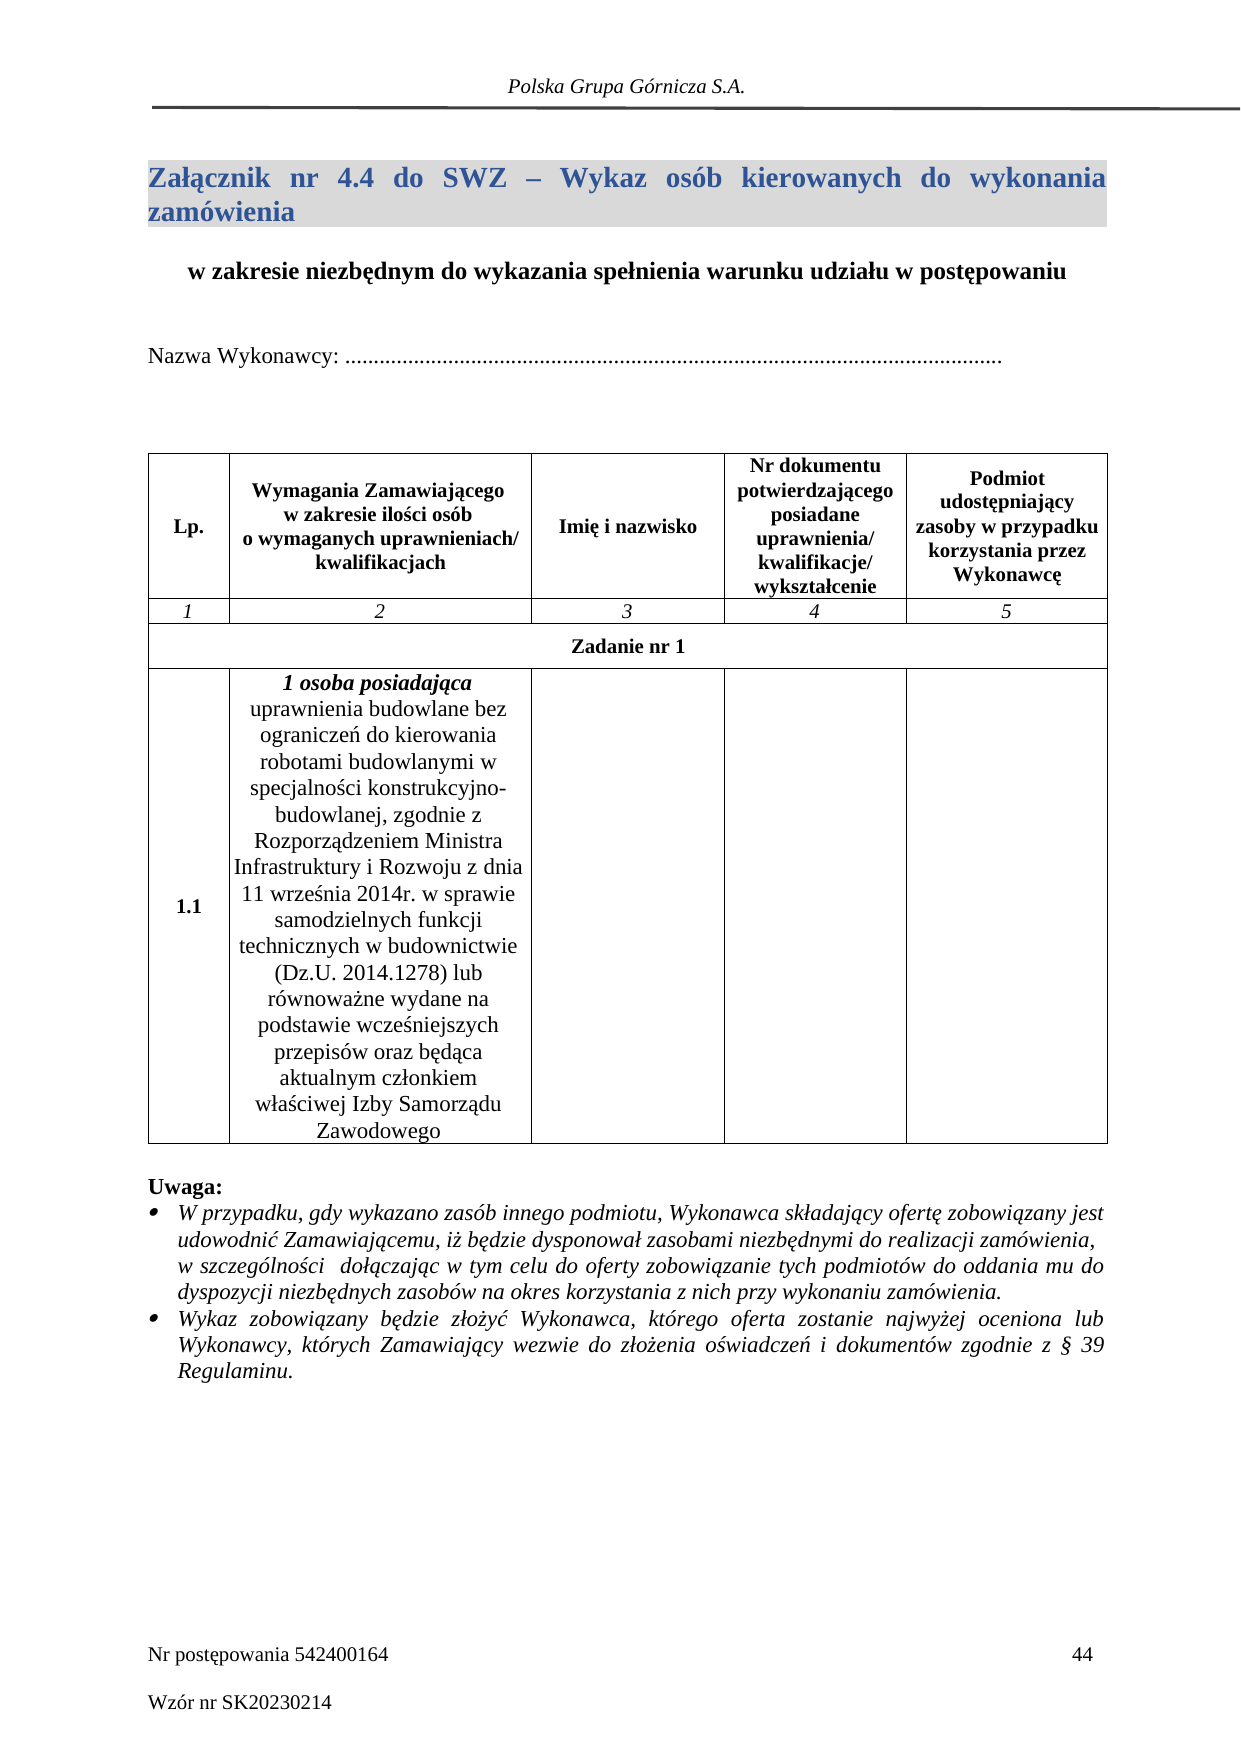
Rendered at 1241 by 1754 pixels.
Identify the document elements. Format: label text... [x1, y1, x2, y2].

table_cell 1.1 [149, 669, 229, 1143]
table_cell [907, 669, 1107, 1143]
table_header Imię i nazwisko [532, 454, 724, 598]
table_header Wymagania Zamawiającego w zakresie ilości osób o wymaganych uprawnieniach/ kwalifikacjach [230, 454, 531, 598]
list W przypadku, gdy wykazano zasób innego podmiotu, Wykonawca składający ofertę zobowiązany jest udowodnić Zamawiającemu, iż będzie dysponował zasobami niezbędnymi do realizacji zamówienia, w szczególności dołączając w tym celu do oferty zobowiązanie tych podmiotów do oddania mu do dyspozycji niezbędnych zasobów na okres korzystania z nich przy wykonaniu zamówienia. [148, 1199, 1107, 1305]
table_cell Zadanie nr 1 [149, 624, 1107, 668]
table_cell 2 [230, 599, 531, 623]
text w zakresie niezbędnym do wykazania spełnienia warunku udziału w postępowaniu [148, 256, 1107, 285]
table_cell 3 [532, 599, 724, 623]
table_header Nr dokumentu potwierdzającego posiadane uprawnienia/ kwalifikacje/ wykształcenie [725, 454, 906, 598]
text Uwaga: [148, 1173, 1107, 1199]
table_cell 5 [907, 599, 1107, 623]
list Wykaz zobowiązany będzie złożyć Wykonawca, którego oferta zostanie najwyżej oceniona lub Wykonawcy, których Zamawiający wezwie do złożenia oświadczeń i dokumentów zgodnie z § 39 Regulaminu. [148, 1305, 1107, 1384]
table_cell [725, 669, 906, 1143]
subtitle Załącznik nr 4.4 do SWZ – Wykaz osób kierowanych do wykonania zamówienia [148, 160, 1107, 227]
table_cell 4 [725, 599, 906, 623]
table_header Podmiot udostępniający zasoby w przypadku korzystania przez Wykonawcę [907, 454, 1107, 598]
text Nazwa Wykonawcy: ................................................................................................................... [148, 342, 1107, 368]
table_cell 1 [149, 599, 229, 623]
table_cell 1 osoba posiadająca uprawnienia budowlane bez ograniczeń do kierowania robotami budowlanymi w specjalności konstrukcyjno-budowlanej, zgodnie z Rozporządzeniem Ministra Infrastruktury i Rozwoju z dnia 11 września 2014r. w sprawie samodzielnych funkcji technicznych w budownictwie (Dz.U. 2014.1278) lub równoważne wydane na podstawie wcześniejszych przepisów oraz będąca aktualnym członkiem właściwej Izby Samorządu Zawodowego [230, 669, 531, 1143]
table_cell [532, 669, 724, 1143]
table_header Lp. [149, 454, 229, 598]
